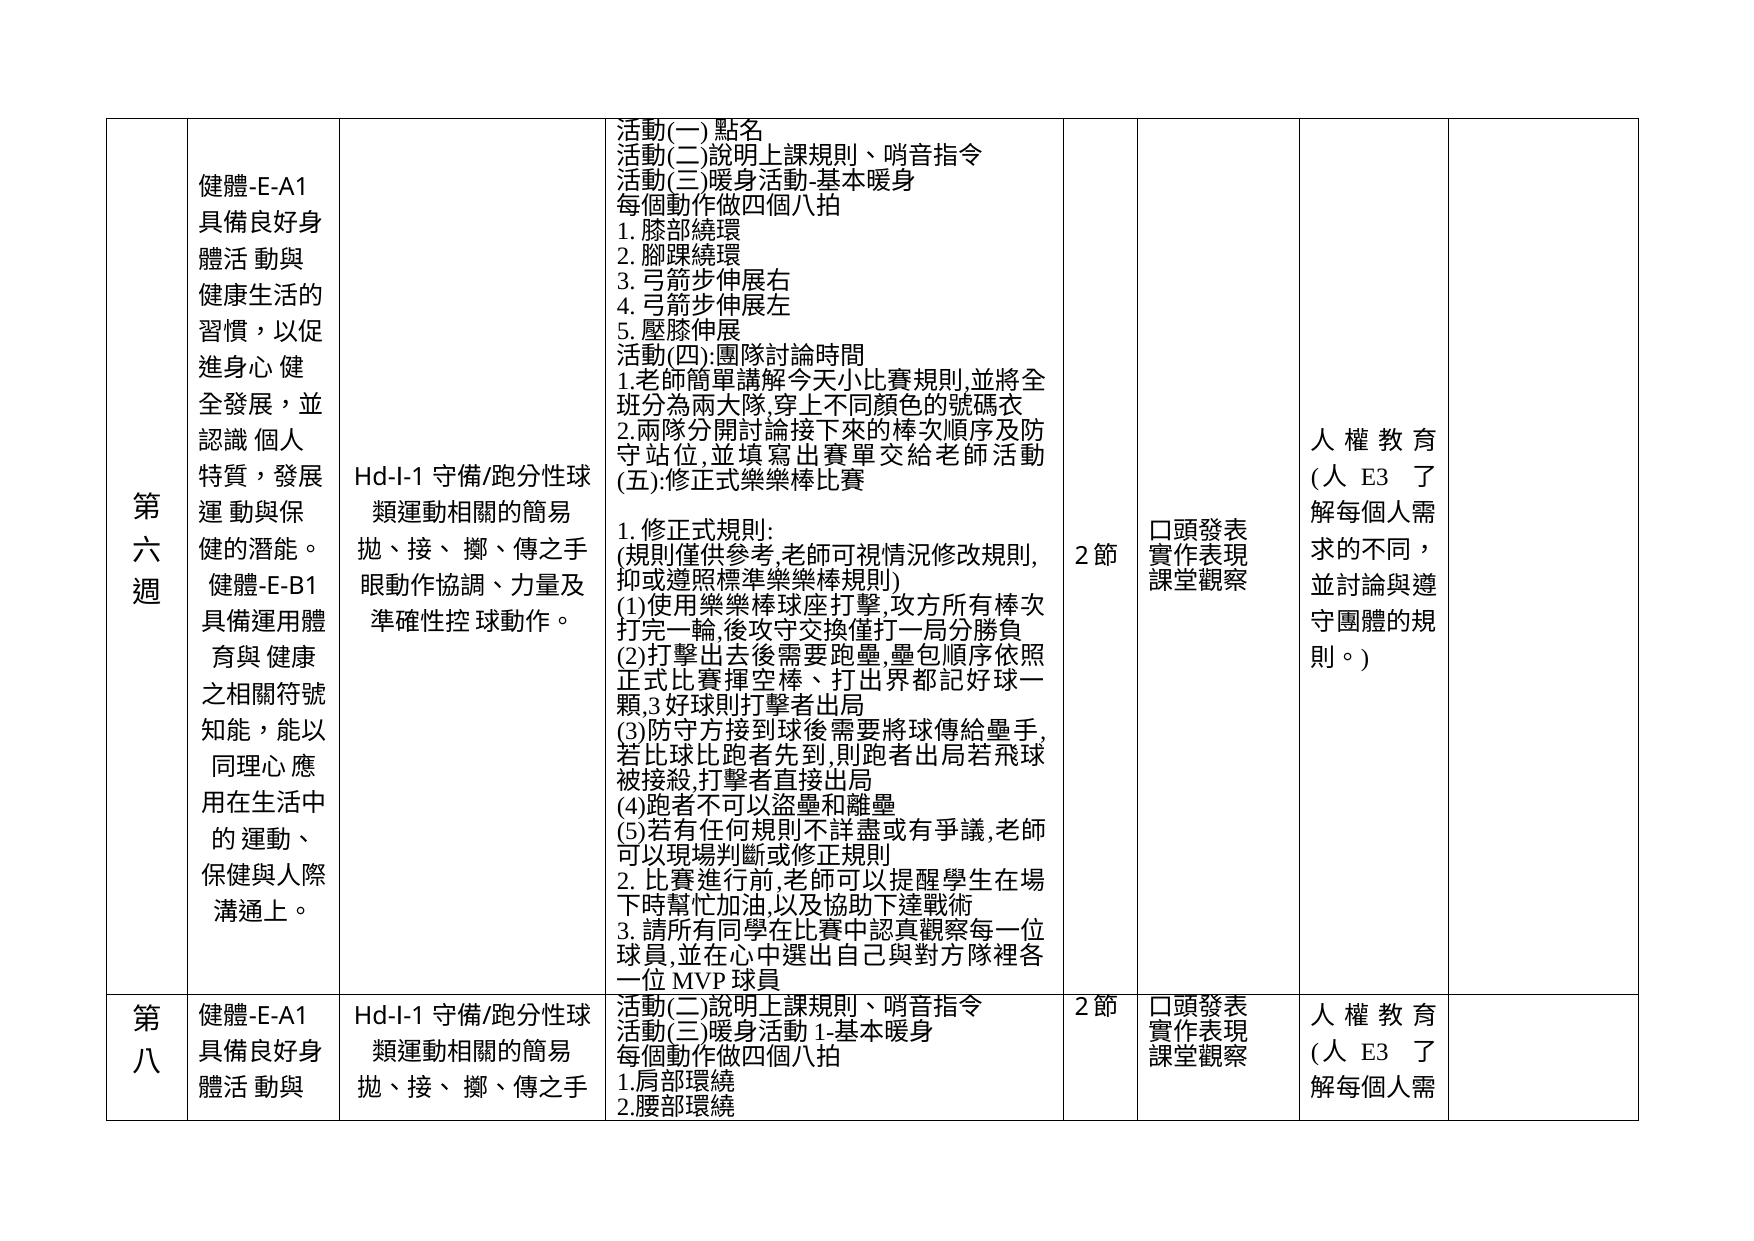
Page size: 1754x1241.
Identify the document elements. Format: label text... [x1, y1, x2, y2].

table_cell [188, 119, 339, 994]
table_cell 口頭發表 實作表現 課堂觀察 [1138, 119, 1299, 994]
table_cell 第八週 [107, 995, 187, 1120]
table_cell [188, 995, 339, 1120]
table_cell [340, 119, 605, 994]
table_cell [1300, 995, 1448, 1120]
table_cell [1449, 995, 1638, 1120]
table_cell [340, 995, 605, 1120]
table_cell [1300, 119, 1448, 994]
table_cell [1449, 119, 1638, 994]
table_cell 活動(一) 點名 活動(二)說明上課規則、哨音指令 活動(三)暖身活動-基本暖身 每個動作做四個八拍 1. 膝部繞環 2. 腳踝繞環 3. 弓箭步伸展右 4. 弓箭步伸展左 5. 壓膝伸展 活動(四):團隊討論時間 1.老師簡單講解今天小比賽規則,並將全班分為兩大隊,穿上不同顏色的號碼衣 2.兩隊分開討論接下來的棒次順序及防守站位,並填寫出賽單交給老師活動(五):修正式樂樂棒比賽 1. 修正式規則: (規則僅供參考,老師可視情況修改規則, 抑或遵照標準樂樂棒規則) (1)使用樂樂棒球座打擊,攻方所有棒次打完一輪,後攻守交換僅打一局分勝負 (2)打擊出去後需要跑壘,壘包順序依照正式比賽揮空棒、打出界都記好球一顆,3好球則打擊者出局 (3)防守方接到球後需要將球傳給壘手,若比球比跑者先到,則跑者出局若飛球被接殺,打擊者直接出局 (4)跑者不可以盜壘和離壘 (5)若有任何規則不詳盡或有爭議,老師可以現場判斷或修正規則 2. 比賽進行前,老師可以提醒學生在場下時幫忙加油,以及協助下達戰術 3. 請所有同學在比賽中認真觀察每一位球員,並在心中選出自己與對方隊裡各一位MVP球員 [606, 119, 1063, 994]
table_cell 2節 [1064, 119, 1137, 994]
table_cell 口頭發表 實作表現 課堂觀察 [1138, 995, 1299, 1120]
table_cell 2節 [1064, 995, 1137, 1120]
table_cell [606, 995, 1063, 1120]
table_cell 第六週 [107, 119, 187, 994]
